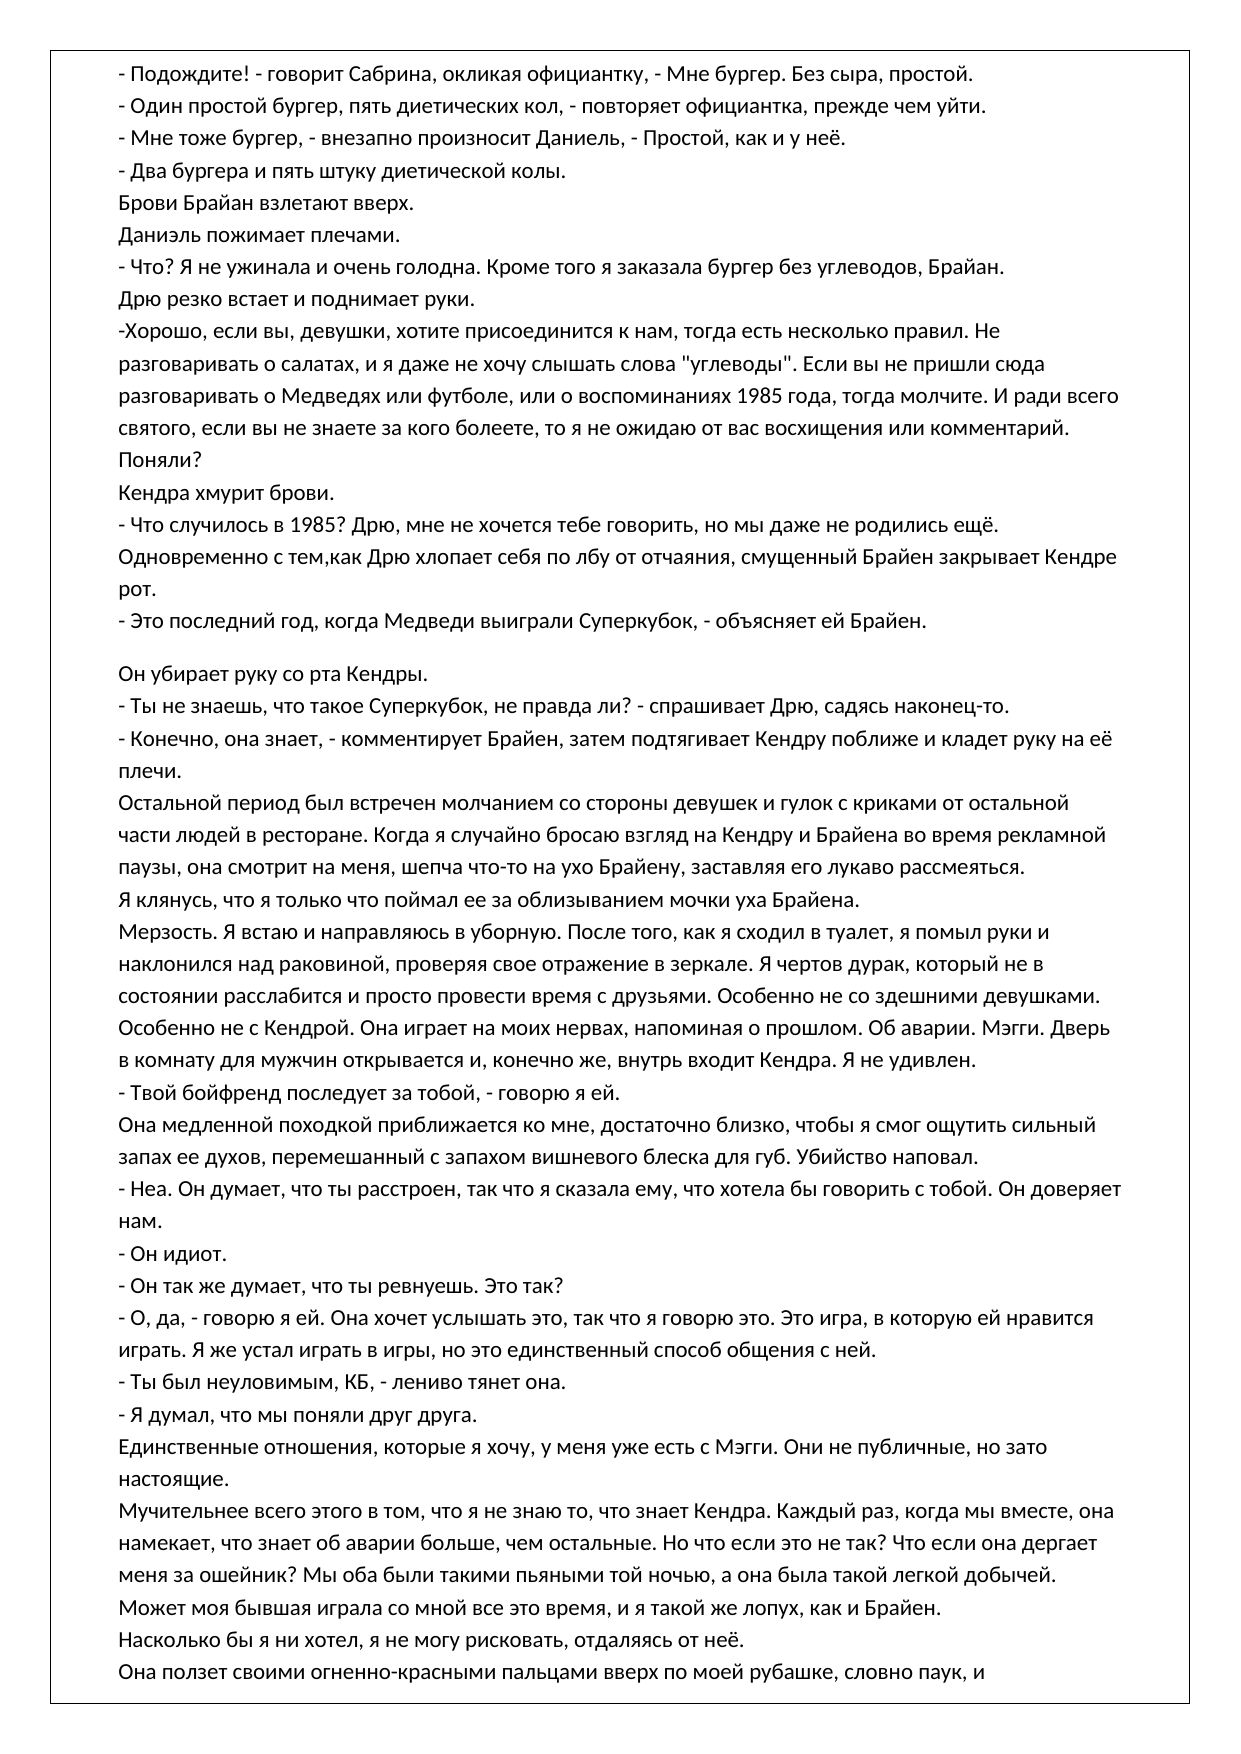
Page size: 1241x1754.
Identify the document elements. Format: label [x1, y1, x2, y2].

text [118, 59, 1122, 634]
text [118, 659, 1122, 1685]
